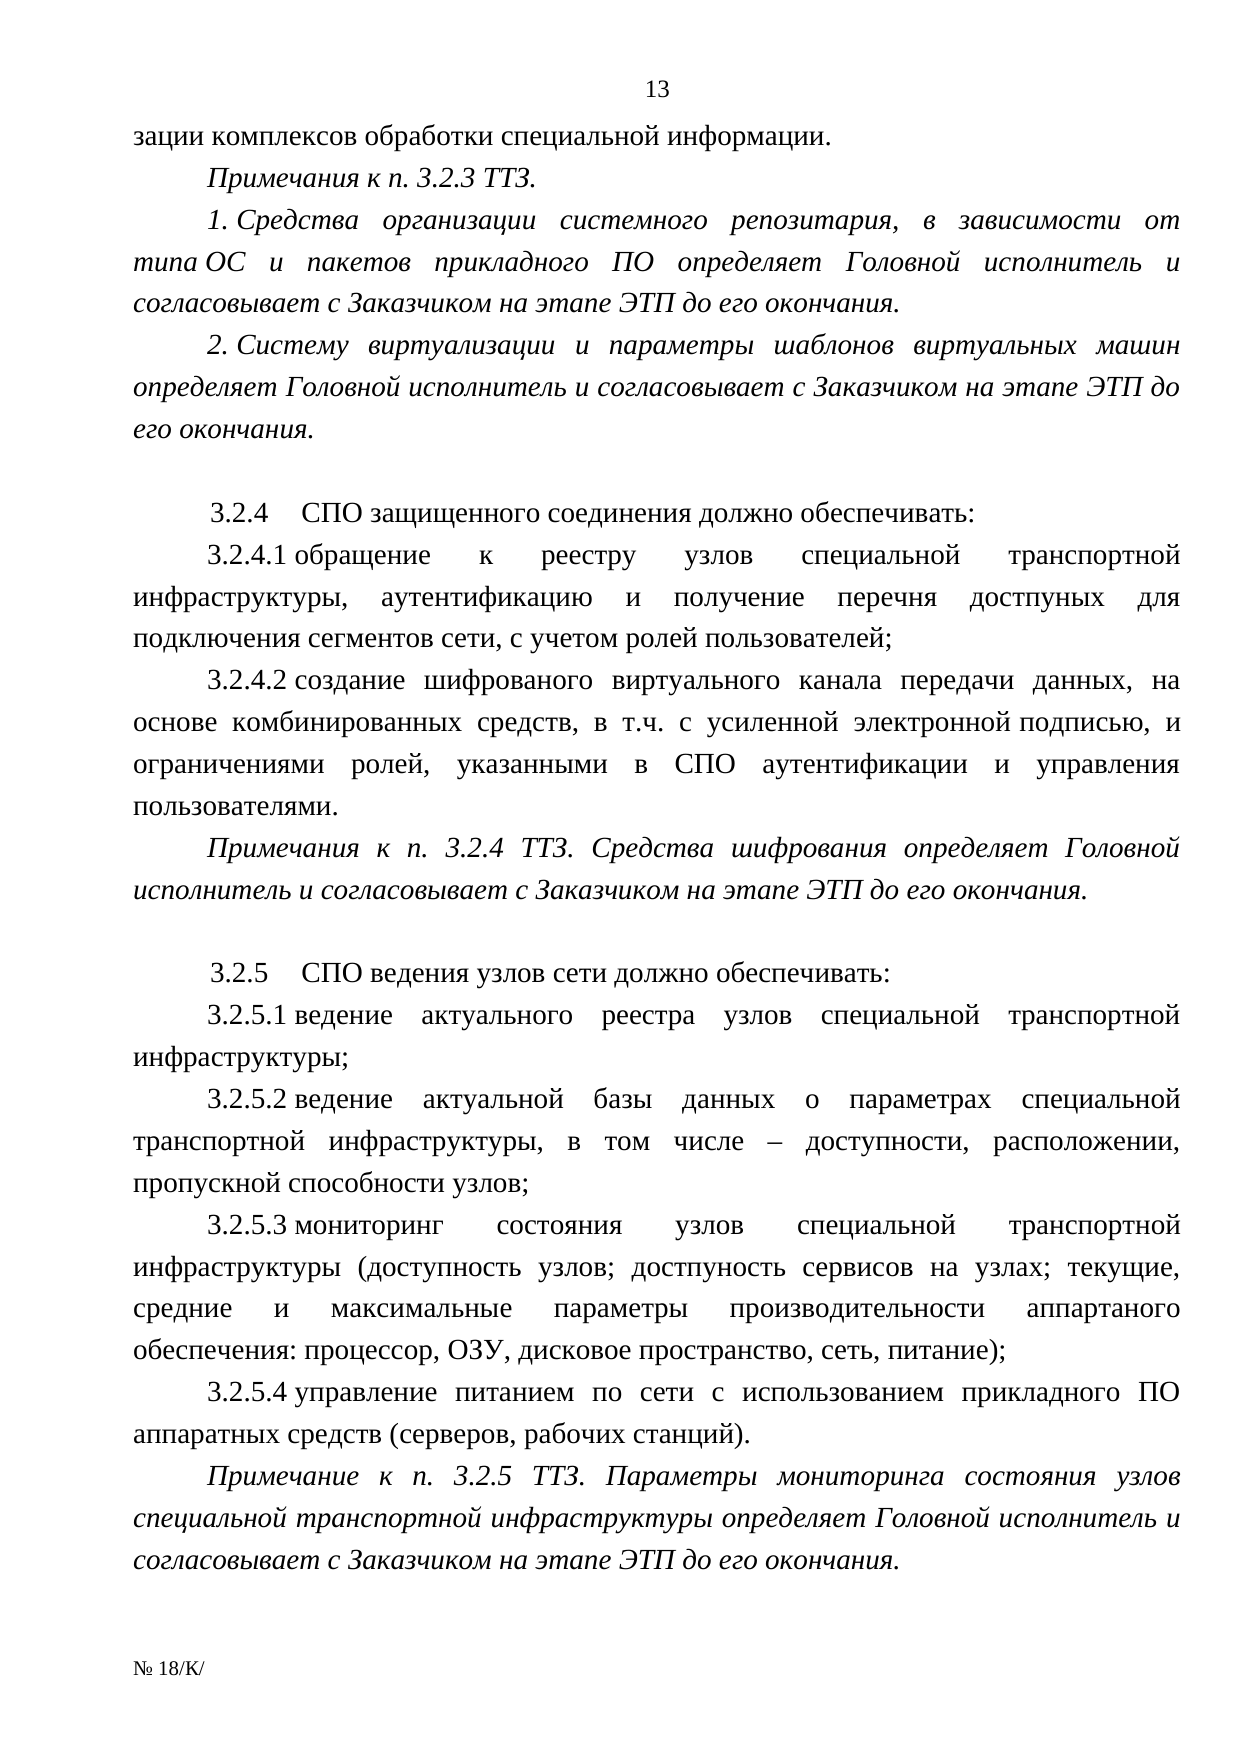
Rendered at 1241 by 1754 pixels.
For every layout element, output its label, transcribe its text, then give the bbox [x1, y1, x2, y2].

text 3.2.4.1 обращение к реестру узлов специальной транспортной инфраструктуры, аутентификацию и получение перечня достпуных для подключения сегментов сети, с учетом ролей пользователей; [133, 537, 1181, 654]
text 3.2.4.2 создание шифрованого виртуального канала передачи данных, на основе комбинированных средств, в т.ч. с усиленной электронной подписью, и ограничениями ролей, указанными в СПО аутентификации и управления пользователями. [133, 662, 1181, 822]
text 3.2.5.2 ведение актуальной базы данных о параметрах специальной транспортной инфраструктуры, в том числе – доступности, расположении, пропускной способности узлов; [133, 1081, 1181, 1198]
text 2. Систему виртуализации и параметры шаблонов виртуальных машин определяет Головной исполнитель и согласовывает с Заказчиком на этапе ЭТП до его окончания. [133, 327, 1181, 445]
text Примечания к п. 3.2.4 ТТЗ. Средства шифрования определяет Головной исполнитель и согласовывает с Заказчиком на этапе ЭТП до его окончания. [133, 830, 1181, 905]
text 1. Средства организации системного репозитария, в зависимости от типа ОС и пакетов прикладного ПО определяет Головной исполнитель и согласовывает с Заказчиком на этапе ЭТП до его окончания. [133, 202, 1181, 319]
text 3.2.5.1 ведение актуального реестра узлов специальной транспортной инфраструктуры; [133, 997, 1181, 1073]
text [133, 118, 1181, 152]
text Примечания к п. 3.2.3 ТТЗ. [133, 160, 1181, 193]
text 3.2.5.4 управление питанием по сети с использованием прикладного ПО аппаратных средств (серверов, рабочих станций). [133, 1374, 1181, 1450]
text 3.2.5.3 мониторинг состояния узлов специальной транспортной инфраструктуры (доступность узлов; достпуность сервисов на узлах; текущие, средние и максимальные параметры производительности аппартаного обеспечения: процессор, ОЗУ, дисковое пространство, сеть, питание); [133, 1207, 1181, 1366]
text СПО защищенного соединения должно обеспечивать: [133, 495, 1181, 528]
text СПО ведения узлов сети должно обеспечивать: [133, 956, 1181, 989]
text Примечание к п. 3.2.5 ТТЗ. Параметры мониторинга состояния узлов специальной транспортной инфраструктуры определяет Головной исполнитель и согласовывает с Заказчиком на этапе ЭТП до его окончания. [133, 1458, 1181, 1575]
